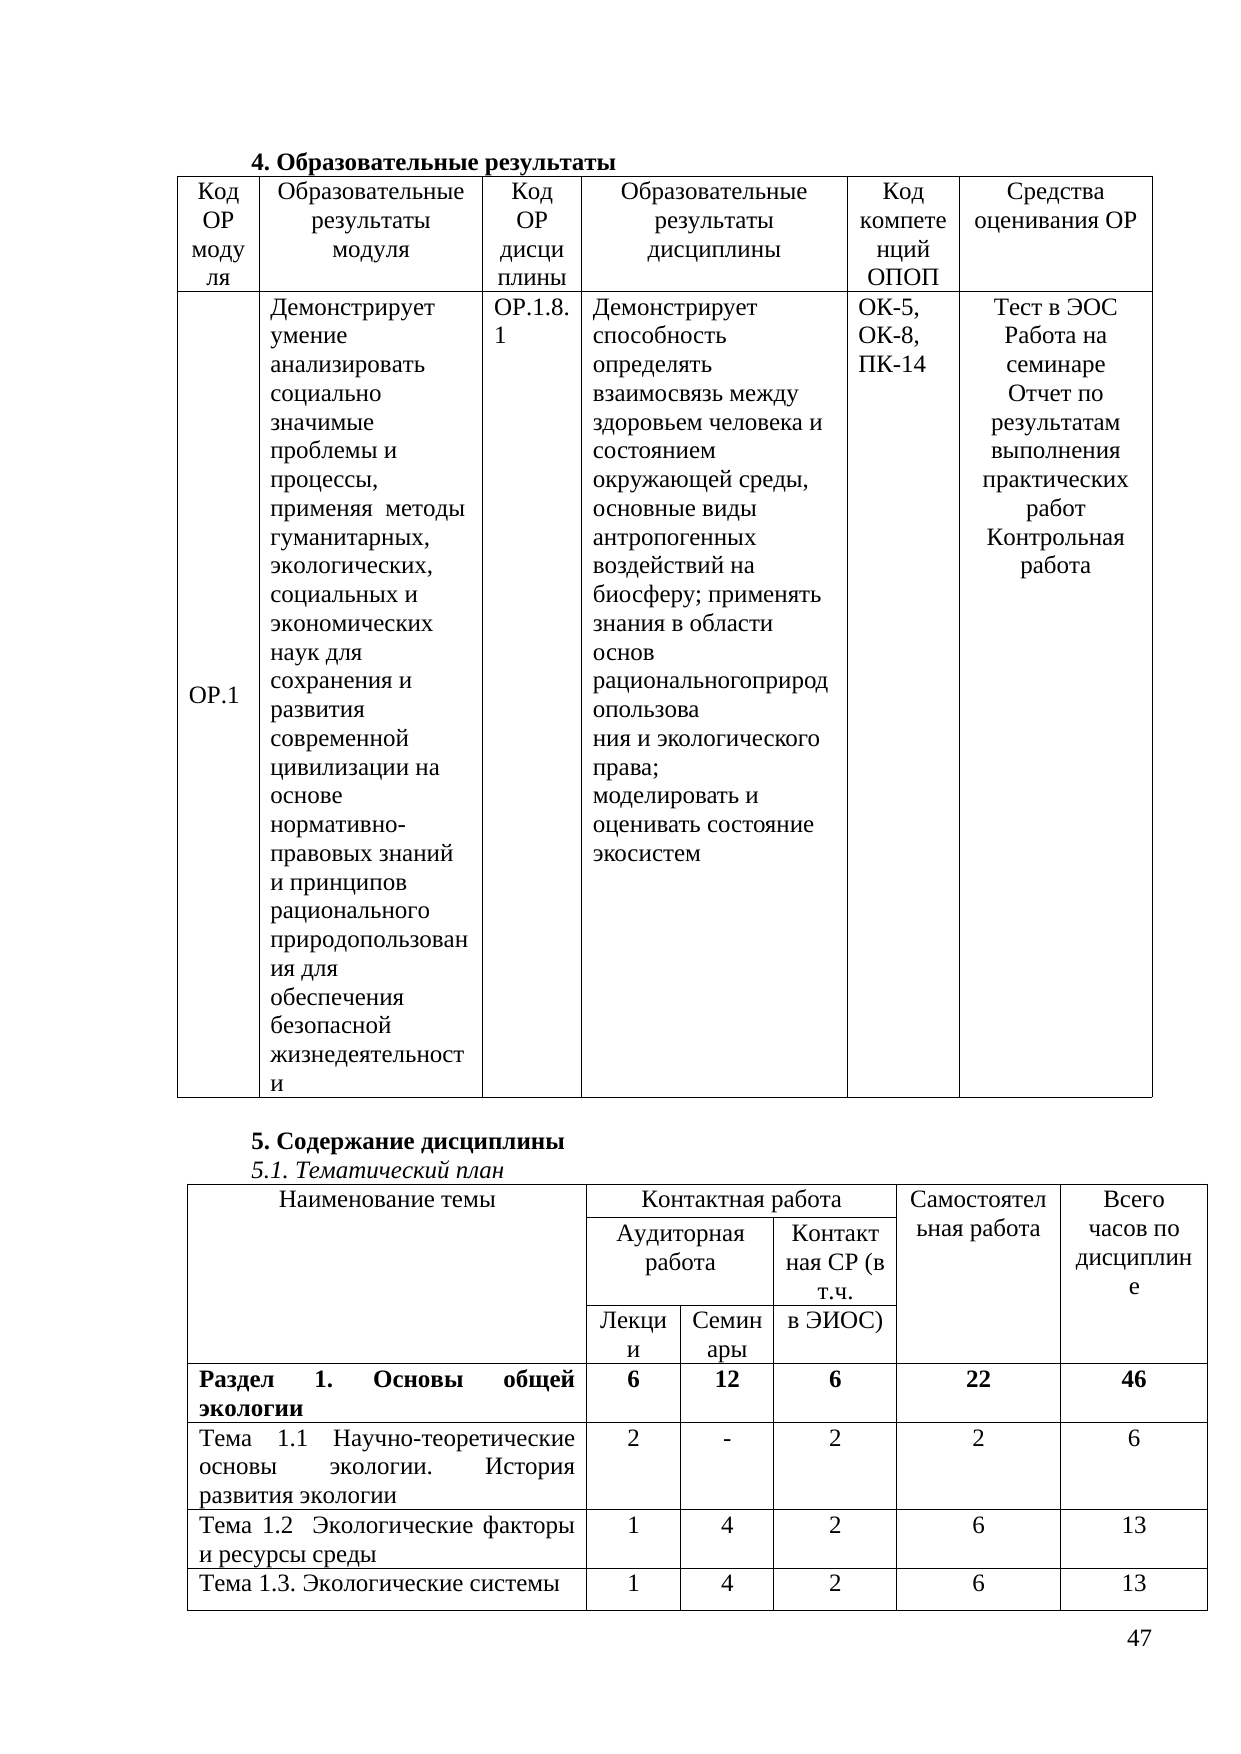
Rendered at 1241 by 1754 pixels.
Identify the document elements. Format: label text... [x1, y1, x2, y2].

table_cell 1 [587, 1569, 680, 1610]
table_header Самостоятельная работа [897, 1185, 1060, 1363]
table_cell 4 [681, 1510, 773, 1567]
table_cell ОР.1 [178, 292, 259, 1097]
table_cell 2 [774, 1569, 896, 1610]
table_header Средства оценивания ОР [960, 177, 1152, 291]
table_cell Аудиторная работа [587, 1218, 773, 1304]
table_cell 6 [587, 1364, 680, 1422]
table_cell - [681, 1423, 773, 1509]
table_header Наименование темы [188, 1185, 586, 1363]
table_cell Тема 1.1 Научно-теоретические основы экологии. История развития экологии [188, 1423, 586, 1509]
table_header Образовательные результаты дисциплины [582, 177, 847, 291]
table_header Контактная работа [587, 1185, 896, 1217]
table_cell 6 [897, 1510, 1060, 1567]
table_cell 6 [897, 1569, 1060, 1610]
table_header Образовательные результаты модуля [260, 177, 482, 291]
text 5.1. Тематический план [177, 1155, 1152, 1183]
table_cell 13 [1061, 1510, 1207, 1567]
table_cell 2 [774, 1423, 896, 1509]
table_header Всего часов по дисциплине [1061, 1185, 1207, 1363]
table_cell 2 [774, 1510, 896, 1567]
table_cell 2 [897, 1423, 1060, 1509]
table_cell Демонстрирует способность определять взаимосвязь между здоровьем человека и состоянием окружающей среды, основные виды антропогенных воздействий на биосферу; применять знания в области основ рациональногоприродопользова ния и экологического права; моделировать и оценивать состояние экосистем [582, 292, 847, 1097]
table_header Код ОР модуля [178, 177, 259, 291]
table_cell 12 [681, 1364, 773, 1422]
text 5. Содержание дисциплины [177, 1126, 1152, 1155]
table_cell Лекции [587, 1306, 680, 1363]
table_cell 1 [587, 1510, 680, 1567]
table_cell 13 [1061, 1569, 1207, 1610]
table_cell Тема 1.2 Экологические факторы и ресурсы среды [188, 1510, 586, 1567]
table_cell Раздел 1. Основы общей экологии [188, 1364, 586, 1422]
table_cell ОК-5, ОК-8, ПК-14 [848, 292, 959, 1097]
table_cell Тема 1.3. Экологические системы [188, 1569, 586, 1610]
table_cell Контактная СР (в т.ч. [774, 1218, 896, 1304]
table_cell 6 [774, 1364, 896, 1422]
table_cell ОР.1.8.1 [483, 292, 581, 1097]
table_cell Семинары [681, 1306, 773, 1363]
table_cell 6 [1061, 1423, 1207, 1509]
table_cell 22 [897, 1364, 1060, 1422]
table_cell 46 [1061, 1364, 1207, 1422]
table_header Код ОР дисциплины [483, 177, 581, 291]
table_cell 4 [681, 1569, 773, 1610]
table_cell в ЭИОС) [774, 1306, 896, 1363]
table_cell Тест в ЭОС Работа на семинаре Отчет по результатам выполнения практических работ Контрольная работа [960, 292, 1152, 1097]
table_cell Демонстрирует умение анализировать социально значимые проблемы и процессы, применяя методы гуманитарных, экологических, социальных и экономических наук для сохранения и развития современной цивилизации на основе нормативно-правовых знаний и принципов рационального природопользования для обеспечения безопасной жизнедеятельности [260, 292, 482, 1097]
text 4. Образовательные результаты [177, 147, 1152, 176]
table_cell 2 [587, 1423, 680, 1509]
table_header Код компетенций ОПОП [848, 177, 959, 291]
